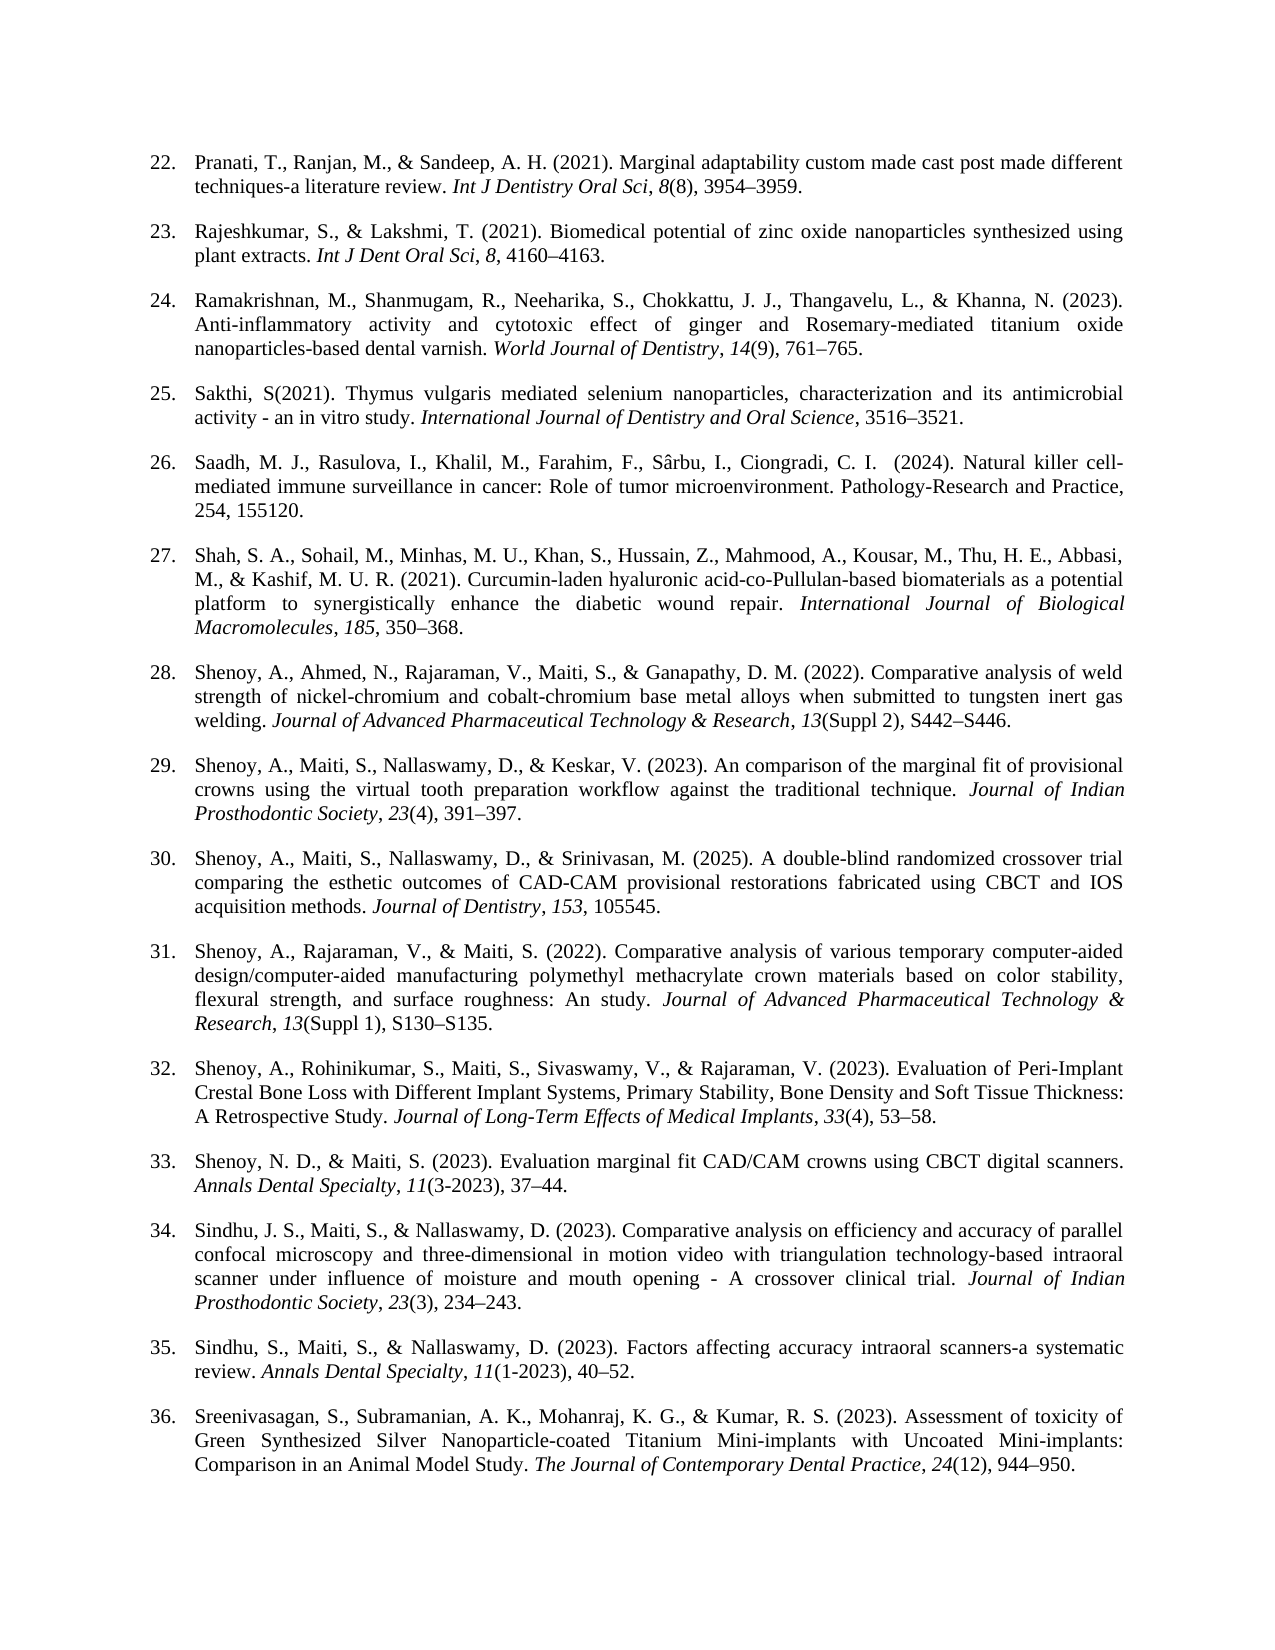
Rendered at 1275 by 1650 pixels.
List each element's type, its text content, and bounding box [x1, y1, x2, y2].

text Shah, S. A., Sohail, M., Minhas, M. U., Khan, S., Hussain, Z., Mahmood, A., Kousar, M., Thu, H. E., Abbasi, M., & Kashif, M. U. R. (2021). Curcumin-laden hyaluronic acid-co-Pullulan-based biomaterials as a potential platform to synergistically enhance the diabetic wound repair. International Journal of Biological Macromolecules, 185, 350–368. [150, 543, 1125, 639]
text Saadh, M. J., Rasulova, I., Khalil, M., Farahim, F., Sârbu, I., Ciongradi, C. I. (2024). Natural killer cell-mediated immune surveillance in cancer: Role of tumor microenvironment. Pathology-Research and Practice, 254, 155120. [150, 450, 1125, 522]
text Shenoy, A., Rajaraman, V., & Maiti, S. (2022). Comparative analysis of various temporary computer-aided design/computer-aided manufacturing polymethyl methacrylate crown materials based on color stability, flexural strength, and surface roughness: An study. Journal of Advanced Pharmaceutical Technology & Research, 13(Suppl 1), S130–S135. [150, 939, 1125, 1035]
text Sindhu, J. S., Maiti, S., & Nallaswamy, D. (2023). Comparative analysis on efficiency and accuracy of parallel confocal microscopy and three-dimensional in motion video with triangulation technology-based intraoral scanner under influence of moisture and mouth opening - A crossover clinical trial. Journal of Indian Prosthodontic Society, 23(3), 234–243. [150, 1218, 1125, 1314]
text Sakthi, S(2021). Thymus vulgaris mediated selenium nanoparticles, characterization and its antimicrobial activity - an in vitro study. International Journal of Dentistry and Oral Science, 3516–3521. [150, 381, 1125, 429]
text Sindhu, S., Maiti, S., & Nallaswamy, D. (2023). Factors affecting accuracy intraoral scanners-a systematic review. Annals Dental Specialty, 11(1-2023), 40–52. [150, 1335, 1125, 1383]
text Shenoy, A., Maiti, S., Nallaswamy, D., & Srinivasan, M. (2025). A double-blind randomized crossover trial comparing the esthetic outcomes of CAD-CAM provisional restorations fabricated using CBCT and IOS acquisition methods. Journal of Dentistry, 153, 105545. [150, 846, 1125, 918]
text Pranati, T., Ranjan, M., & Sandeep, A. H. (2021). Marginal adaptability custom made cast post made different techniques-a literature review. Int J Dentistry Oral Sci, 8(8), 3954–3959. [150, 150, 1125, 198]
text Rajeshkumar, S., & Lakshmi, T. (2021). Biomedical potential of zinc oxide nanoparticles synthesized using plant extracts. Int J Dent Oral Sci, 8, 4160–4163. [150, 219, 1125, 267]
text Shenoy, A., Ahmed, N., Rajaraman, V., Maiti, S., & Ganapathy, D. M. (2022). Comparative analysis of weld strength of nickel-chromium and cobalt-chromium base metal alloys when submitted to tungsten inert gas welding. Journal of Advanced Pharmaceutical Technology & Research, 13(Suppl 2), S442–S446. [150, 660, 1125, 732]
text Ramakrishnan, M., Shanmugam, R., Neeharika, S., Chokkattu, J. J., Thangavelu, L., & Khanna, N. (2023). Anti-inflammatory activity and cytotoxic effect of ginger and Rosemary-mediated titanium oxide nanoparticles-based dental varnish. World Journal of Dentistry, 14(9), 761–765. [150, 288, 1125, 360]
text Shenoy, N. D., & Maiti, S. (2023). Evaluation marginal fit CAD/CAM crowns using CBCT digital scanners. Annals Dental Specialty, 11(3-2023), 37–44. [150, 1149, 1125, 1197]
text Shenoy, A., Rohinikumar, S., Maiti, S., Sivaswamy, V., & Rajaraman, V. (2023). Evaluation of Peri-Implant Crestal Bone Loss with Different Implant Systems, Primary Stability, Bone Density and Soft Tissue Thickness: A Retrospective Study. Journal of Long-Term Effects of Medical Implants, 33(4), 53–58. [150, 1056, 1125, 1128]
text Shenoy, A., Maiti, S., Nallaswamy, D., & Keskar, V. (2023). An comparison of the marginal fit of provisional crowns using the virtual tooth preparation workflow against the traditional technique. Journal of Indian Prosthodontic Society, 23(4), 391–397. [150, 753, 1125, 825]
text Sreenivasagan, S., Subramanian, A. K., Mohanraj, K. G., & Kumar, R. S. (2023). Assessment of toxicity of Green Synthesized Silver Nanoparticle-coated Titanium Mini-implants with Uncoated Mini-implants: Comparison in an Animal Model Study. The Journal of Contemporary Dental Practice, 24(12), 944–950. [150, 1404, 1125, 1476]
